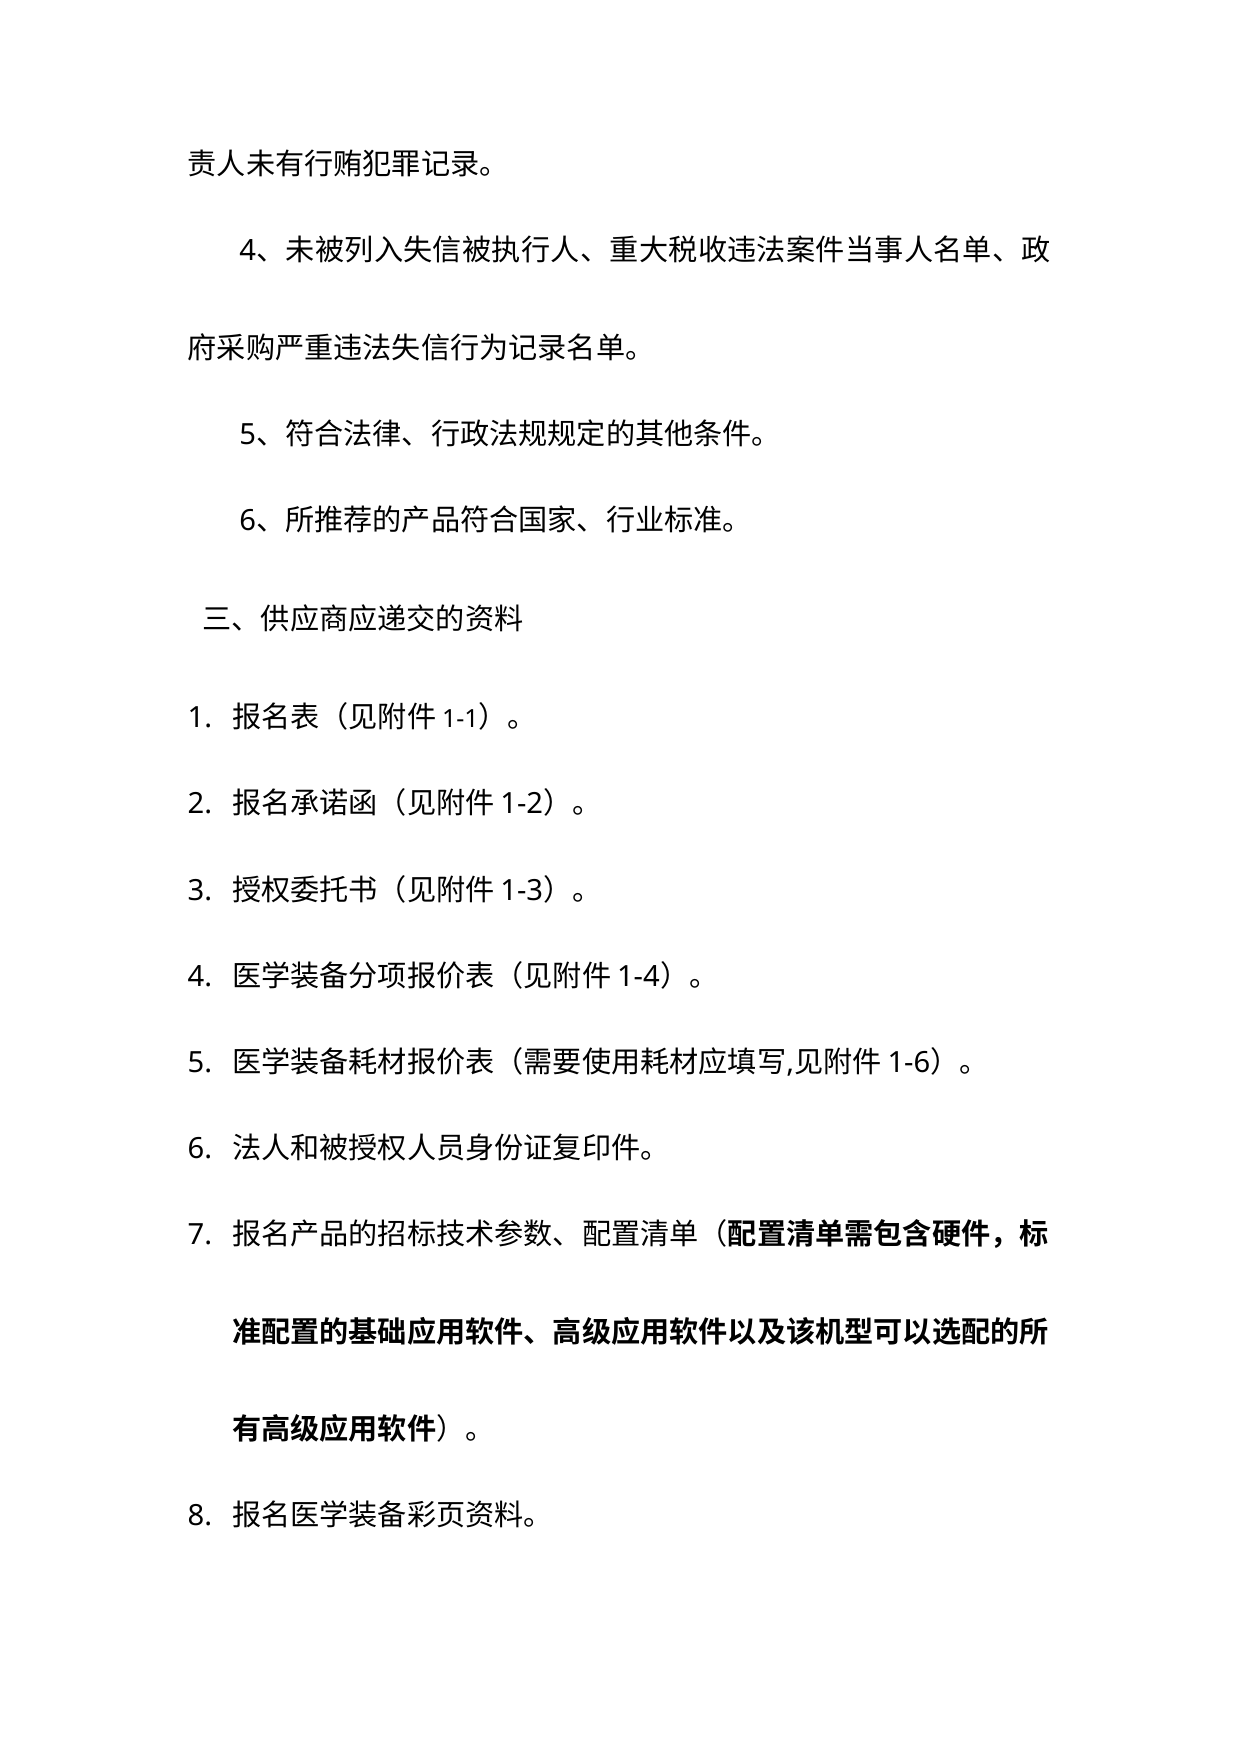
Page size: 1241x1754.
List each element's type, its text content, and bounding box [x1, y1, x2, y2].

text 5、符合法律、行政法规规定的其他条件。 [187, 399, 1053, 464]
list 报名承诺函（见附件1-2）。 [187, 769, 1053, 834]
list 报名医学装备彩页资料。 [187, 1481, 1053, 1546]
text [187, 129, 1053, 194]
text 6、所推荐的产品符合国家、行业标准。 [187, 485, 1053, 550]
list 法人和被授权人员身份证复印件。 [187, 1113, 1053, 1178]
list 报名表（见附件1-1）。 [187, 683, 1053, 748]
list 医学装备分项报价表（见附件1-4）。 [187, 941, 1053, 1006]
list 医学装备耗材报价表（需要使用耗材应填写,见附件1-6）。 [187, 1027, 1053, 1092]
list 授权委托书（见附件1-3）。 [187, 855, 1053, 920]
text 4、未被列入失信被执行人、重大税收违法案件当事人名单、政府采购严重违法失信行为记录名单。 [187, 216, 1053, 378]
text 三、供应商应递交的资料 [187, 584, 1038, 649]
list 报名产品的招标技术参数、配置清单（配置清单需包含硬件，标准配置的基础应用软件、高级应用软件以及该机型可以选配的所有高级应用软件）。 [187, 1199, 1053, 1459]
